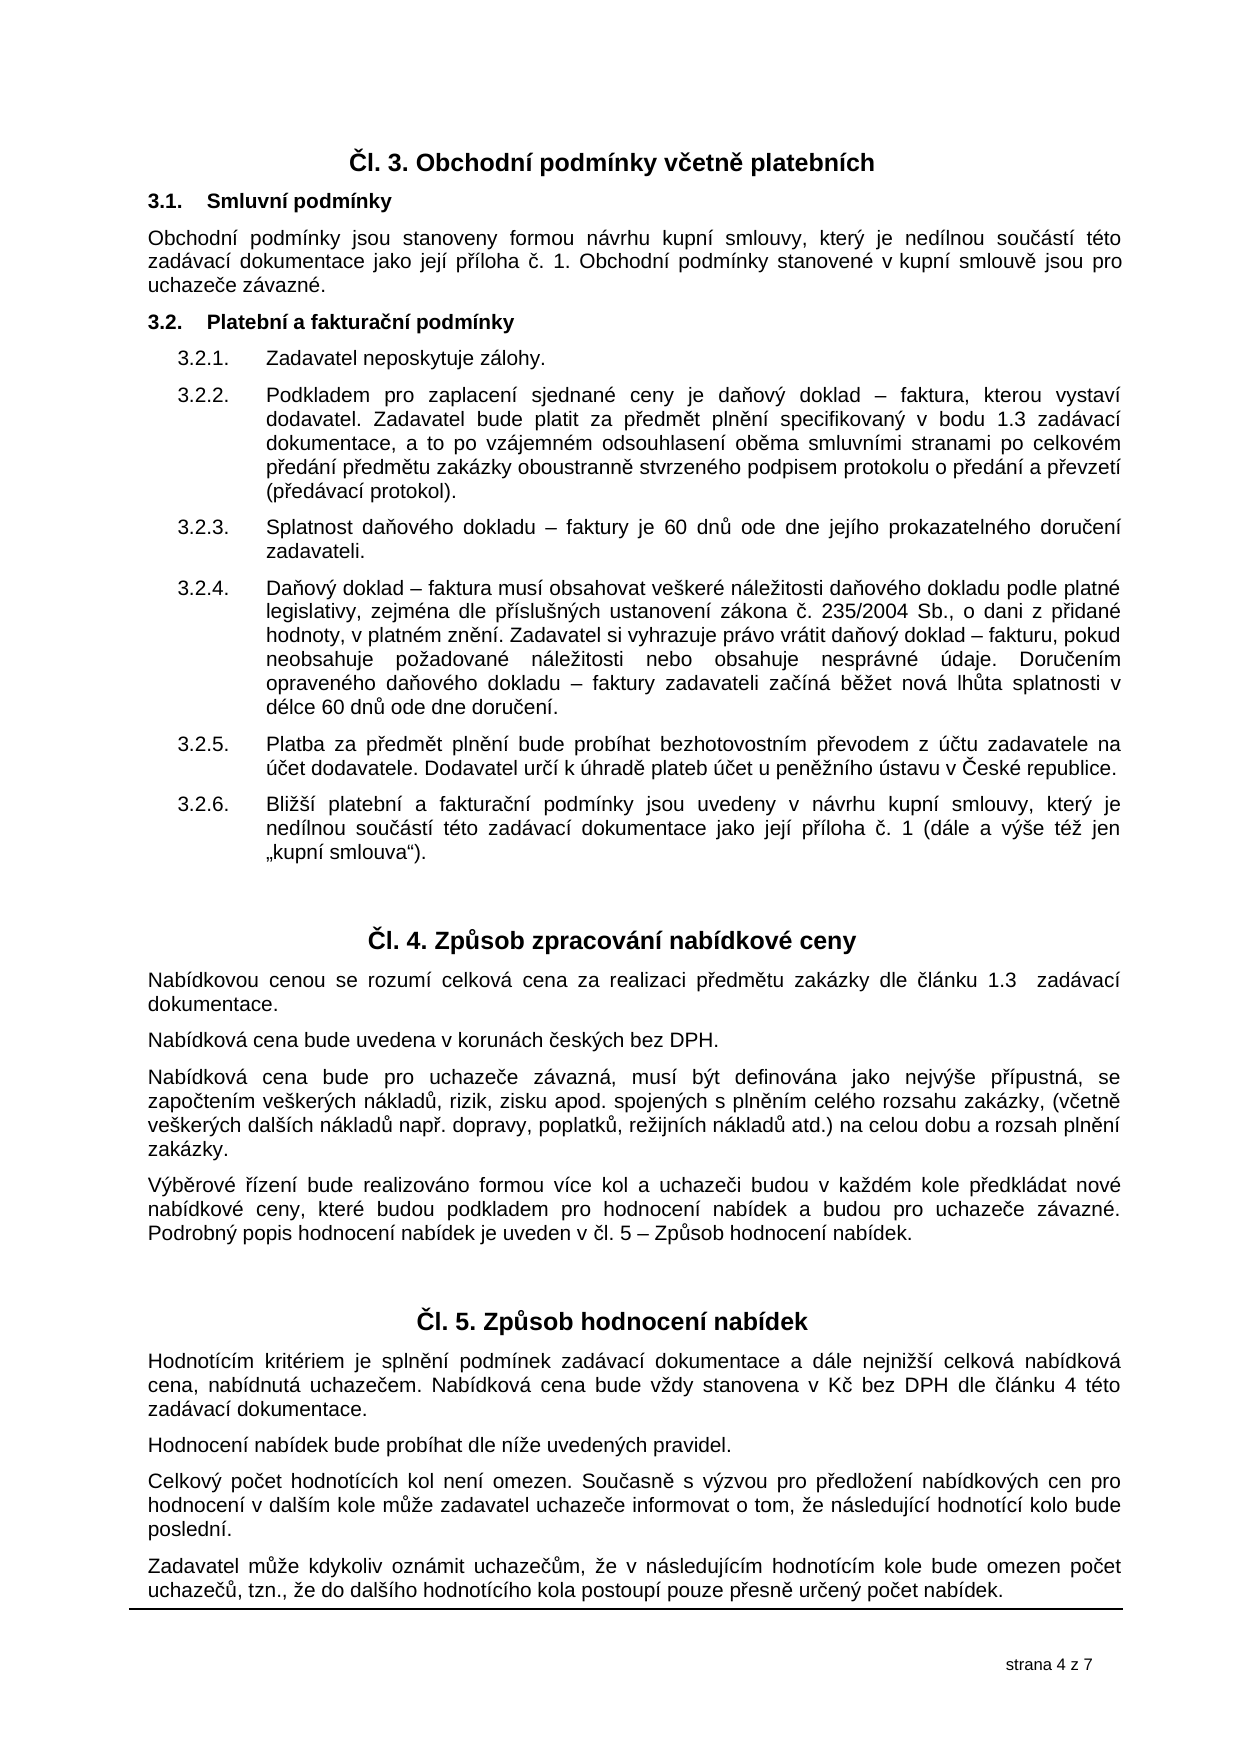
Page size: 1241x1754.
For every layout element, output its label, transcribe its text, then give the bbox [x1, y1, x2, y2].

text Způsob hodnocení nabídek [102, 1307, 1122, 1336]
text Hodnocení nabídek bude probíhat dle níže uvedených pravidel. [148, 1433, 1122, 1457]
text Zadavatel může kdykoliv oznámit uchazečům, že v následujícím hodnotícím kole bude omezen počet uchazečů, tzn., že do dalšího hodnotícího kola postoupí pouze přesně určený počet nabídek. [148, 1554, 1122, 1602]
text Zadavatel neposkytuje zálohy. [177, 346, 1122, 370]
text Splatnost daňového dokladu – faktury je 60 dnů ode dne jejího prokazatelného doručení zadavateli. [177, 515, 1122, 563]
text Nabídková cena bude uvedena v korunách českých bez DPH. [148, 1028, 1122, 1052]
text Nabídkovou cenou se rozumí celková cena za realizaci předmětu zakázky dle článku 1.3 zadávací dokumentace. [148, 968, 1122, 1016]
text Nabídková cena bude pro uchazeče závazná, musí být definována jako nejvýše přípustná, se započtením veškerých nákladů, rizik, zisku apod. spojených s plněním celého rozsahu zakázky, (včetně veškerých dalších nákladů např. dopravy, poplatků, režijních nákladů atd.) na celou dobu a rozsah plnění zakázky. [148, 1064, 1122, 1160]
text Platební a fakturační podmínky [148, 310, 1122, 334]
text Způsob zpracování nabídkové ceny [102, 926, 1122, 955]
text Hodnotícím kritériem je splnění podmínek zadávací dokumentace a dále nejnižší celková nabídková cena, nabídnutá uchazečem. Nabídková cena bude vždy stanovena v Kč bez DPH dle článku 4 této zadávací dokumentace. [148, 1348, 1122, 1420]
text Bližší platební a fakturační podmínky jsou uvedeny v návrhu kupní smlouvy, který je nedílnou součástí této zadávací dokumentace jako její příloha č. 1 (dále a výše též jen „kupní smlouva“). [177, 792, 1122, 864]
text Výběrové řízení bude realizováno formou více kol a uchazeči budou v každém kole předkládat nové nabídkové ceny, které budou podkladem pro hodnocení nabídek a budou pro uchazeče závazné. Podrobný popis hodnocení nabídek je uveden v čl. 5 – Způsob hodnocení nabídek. [148, 1173, 1122, 1245]
text Podkladem pro zaplacení sjednané ceny je daňový doklad – faktura, kterou vystaví dodavatel. Zadavatel bude platit za předmět plnění specifikovaný v bodu 1.3 zadávací dokumentace, a to po vzájemném odsouhlasení oběma smluvními stranami po celkovém předání předmětu zakázky oboustranně stvrzeného podpisem protokolu o předání a převzetí (předávací protokol). [177, 383, 1122, 502]
text Celkový počet hodnotících kol není omezen. Současně s výzvou pro předložení nabídkových cen pro hodnocení v dalším kole může zadavatel uchazeče informovat o tom, že následující hodnotící kolo bude poslední. [148, 1469, 1122, 1541]
text Obchodní podmínky jsou stanoveny formou návrhu kupní smlouvy, který je nedílnou součástí této zadávací dokumentace jako její příloha č. 1. Obchodní podmínky stanovené v kupní smlouvě jsou pro uchazeče závazné. [148, 225, 1122, 297]
text Obchodní podmínky včetně platebních [102, 148, 1122, 176]
text Platba za předmět plnění bude probíhat bezhotovostním převodem z účtu zadavatele na účet dodavatele. Dodavatel určí k úhradě plateb účet u peněžního ústavu v České republice. [177, 732, 1122, 779]
text Smluvní podmínky [148, 189, 1122, 213]
text Daňový doklad – faktura musí obsahovat veškeré náležitosti daňového dokladu podle platné legislativy, zejména dle příslušných ustanovení zákona č. 235/2004 Sb., o dani z přidané hodnoty, v platném znění. Zadavatel si vyhrazuje právo vrátit daňový doklad – fakturu, pokud neobsahuje požadované náležitosti nebo obsahuje nesprávné údaje. Doručením opraveného daňového dokladu – faktury zadavateli začíná běžet nová lhůta splatnosti v délce 60 dnů ode dne doručení. [177, 575, 1122, 719]
